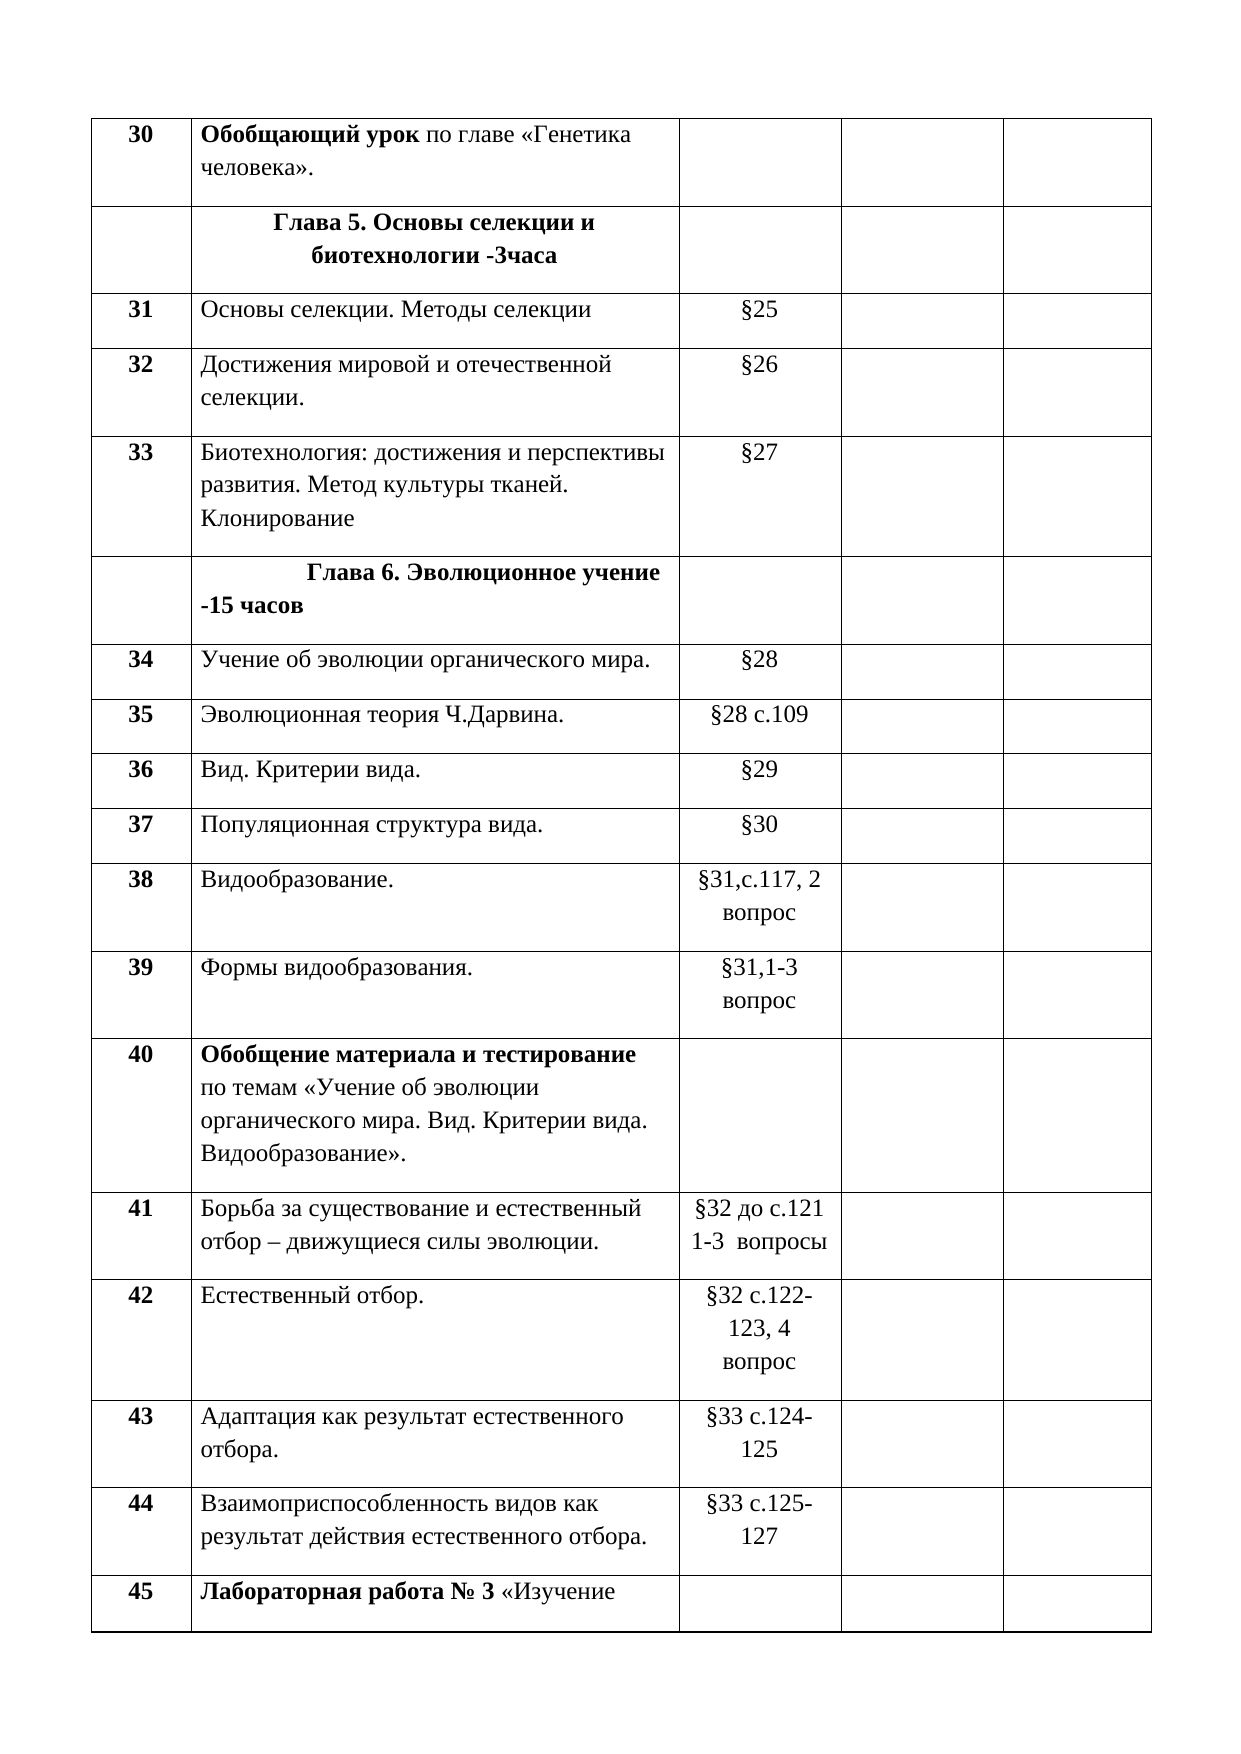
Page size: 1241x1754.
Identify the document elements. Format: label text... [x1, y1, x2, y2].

table_cell §33 с.124-125 [680, 1401, 841, 1487]
table_cell 36 [92, 754, 191, 808]
table_cell [842, 1488, 1003, 1575]
table_cell Основы селекции. Методы селекции [192, 294, 679, 348]
table_cell 31 [92, 294, 191, 348]
table_cell 37 [92, 809, 191, 863]
table_cell [842, 1193, 1003, 1279]
table_cell [842, 207, 1003, 293]
table_cell [1004, 557, 1151, 643]
table_cell 40 [92, 1039, 191, 1192]
table_cell Эволюционная теория Ч.Дарвина. [192, 700, 679, 753]
table_cell 32 [92, 349, 191, 436]
table_cell [1004, 952, 1151, 1038]
table_cell §28 с.109 [680, 700, 841, 753]
table_cell Достижения мировой и отечественной селекции. [192, 349, 679, 436]
table_cell [842, 952, 1003, 1038]
table_cell [92, 207, 191, 293]
table_cell [1004, 645, 1151, 698]
table_cell 44 [92, 1488, 191, 1575]
table_cell [842, 864, 1003, 951]
table_cell [842, 645, 1003, 698]
table_cell 34 [92, 645, 191, 698]
table_cell [1004, 1193, 1151, 1279]
table_cell Адаптация как результат естественного отбора. [192, 1401, 679, 1487]
table_cell [1004, 1576, 1151, 1631]
table_cell [842, 557, 1003, 643]
table_cell Биотехнология: достижения и перспективы развития. Метод культуры тканей. Клонирование [192, 437, 679, 556]
table_cell Популяционная структура вида. [192, 809, 679, 863]
table_cell §28 [680, 645, 841, 698]
table_cell [842, 1280, 1003, 1400]
table_cell [842, 1039, 1003, 1192]
table_cell Борьба за существование и естественный отбор – движущиеся силы эволюции. [192, 1193, 679, 1279]
table_cell §32 до с.121 1-3 вопросы [680, 1193, 841, 1279]
table_cell §31,1-3 вопрос [680, 952, 841, 1038]
table_cell [842, 1401, 1003, 1487]
table_cell §27 [680, 437, 841, 556]
table_cell Обобщающий урок по главе «Генетика человека». [192, 119, 679, 206]
table_cell §32 с.122-123, 4 вопрос [680, 1280, 841, 1400]
table_cell [842, 809, 1003, 863]
table_cell [680, 207, 841, 293]
table_cell Глава 5. Основы селекции и биотехнологии -3часа [192, 207, 679, 293]
table_cell [680, 1576, 841, 1631]
table_cell [1004, 1039, 1151, 1192]
table_cell [1004, 207, 1151, 293]
table_cell Формы видообразования. [192, 952, 679, 1038]
table_cell [842, 754, 1003, 808]
table_cell Взаимоприспособленность видов как результат действия естественного отбора. [192, 1488, 679, 1575]
table_cell 41 [92, 1193, 191, 1279]
table_cell Глава 6. Эволюционное учение -15 часов [192, 557, 679, 643]
table_cell [1004, 349, 1151, 436]
table_cell 42 [92, 1280, 191, 1400]
table_cell 45 [92, 1576, 191, 1631]
table_cell §31,с.117, 2 вопрос [680, 864, 841, 951]
table_cell [1004, 809, 1151, 863]
table_cell Обобщение материала и тестирование по темам «Учение об эволюции органического мира. Вид. Критерии вида. Видообразование». [192, 1039, 679, 1192]
table_cell [680, 119, 841, 206]
table_cell [842, 1576, 1003, 1631]
table_cell [1004, 119, 1151, 206]
table_cell §25 [680, 294, 841, 348]
table_cell 43 [92, 1401, 191, 1487]
table_cell 39 [92, 952, 191, 1038]
table_cell 30 [92, 119, 191, 206]
table_cell [680, 1039, 841, 1192]
table_cell 38 [92, 864, 191, 951]
table_cell [1004, 1401, 1151, 1487]
table_cell Учение об эволюции органического мира. [192, 645, 679, 698]
table_cell [1004, 700, 1151, 753]
table_cell [1004, 864, 1151, 951]
table_cell [1004, 1488, 1151, 1575]
table_cell 33 [92, 437, 191, 556]
table_cell [1004, 437, 1151, 556]
table_cell [842, 119, 1003, 206]
table_cell [842, 294, 1003, 348]
table_cell Вид. Критерии вида. [192, 754, 679, 808]
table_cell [192, 1576, 679, 1631]
table_cell [92, 557, 191, 643]
table_cell [1004, 754, 1151, 808]
table_cell [1004, 294, 1151, 348]
table_cell [842, 437, 1003, 556]
table_cell §29 [680, 754, 841, 808]
table_cell [842, 349, 1003, 436]
table_cell §30 [680, 809, 841, 863]
table_cell Видообразование. [192, 864, 679, 951]
table_cell §33 с.125-127 [680, 1488, 841, 1575]
table_cell [1004, 1280, 1151, 1400]
table_cell Естественный отбор. [192, 1280, 679, 1400]
table_cell §26 [680, 349, 841, 436]
table_cell 35 [92, 700, 191, 753]
table_cell [842, 700, 1003, 753]
table_cell [680, 557, 841, 643]
